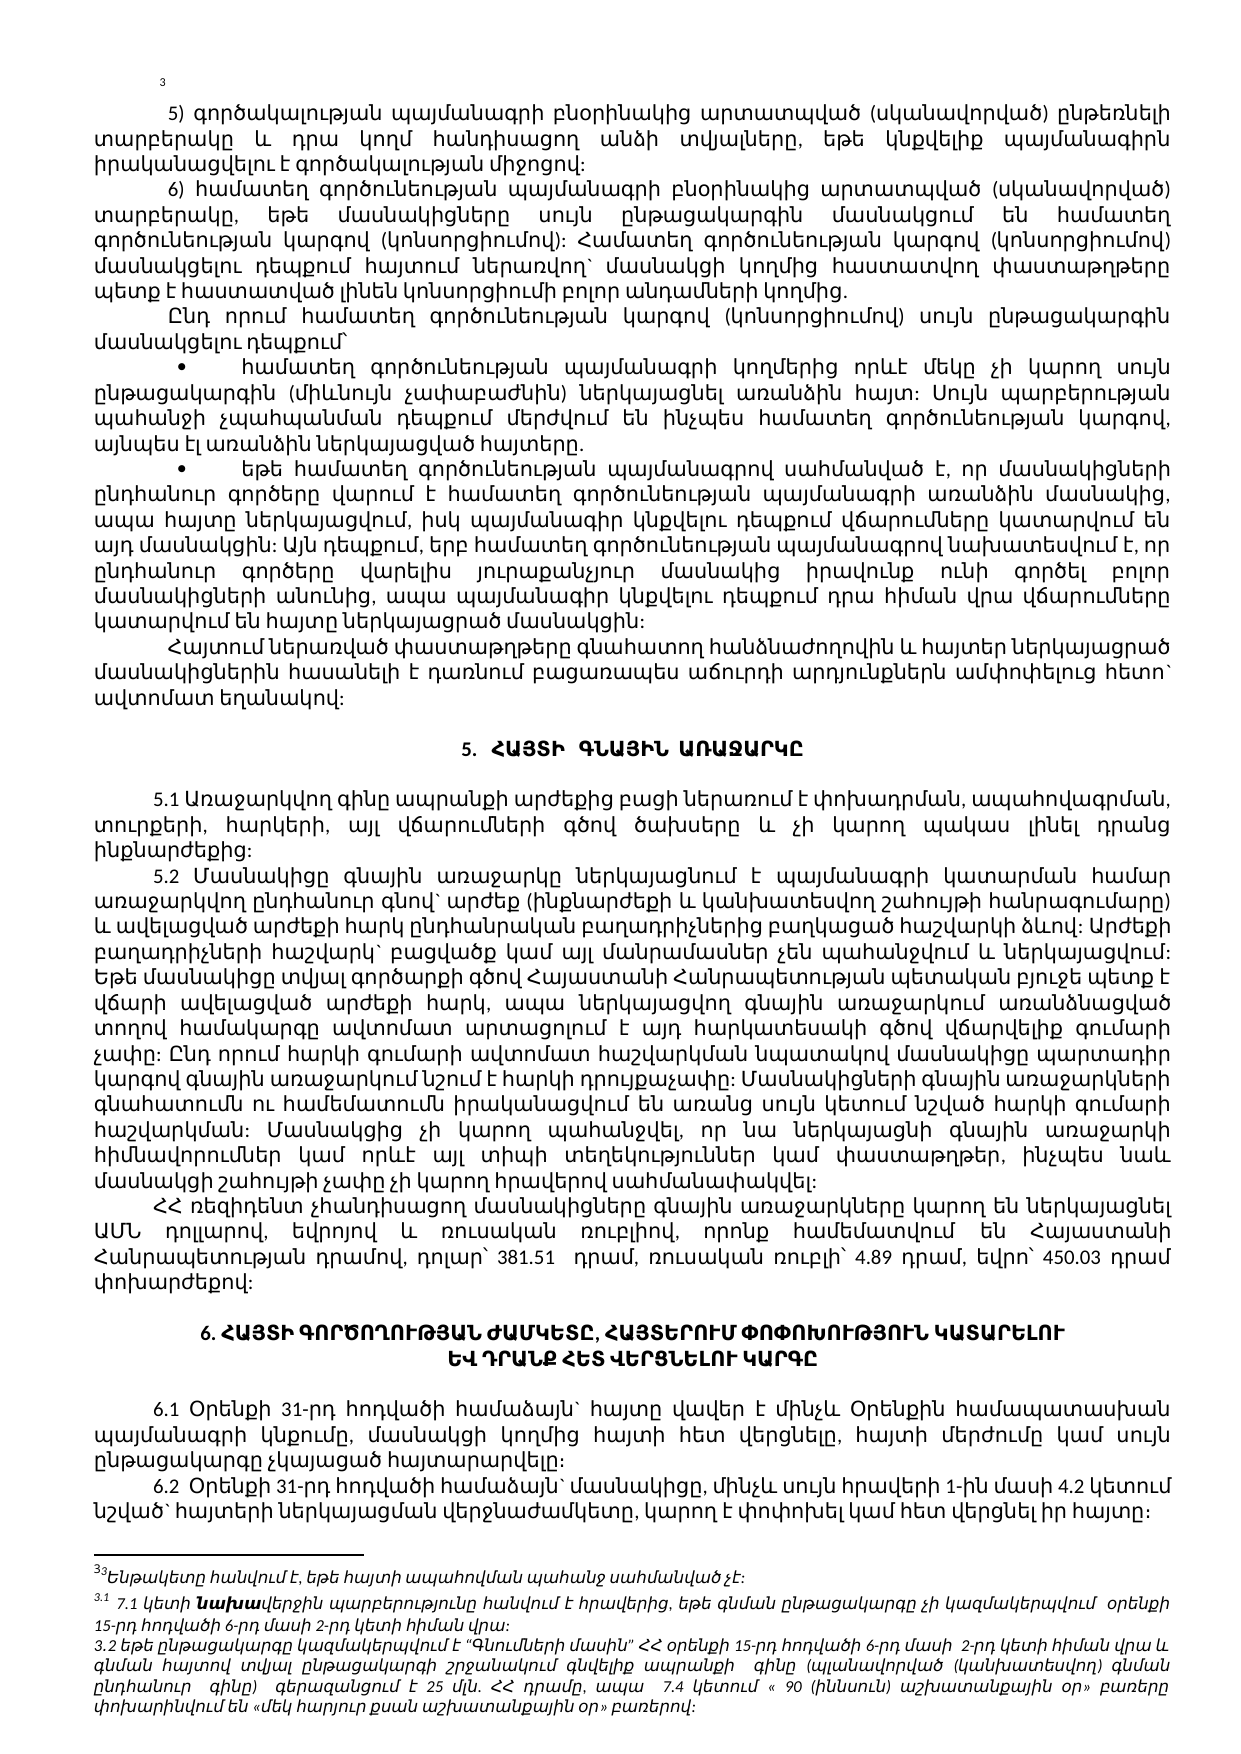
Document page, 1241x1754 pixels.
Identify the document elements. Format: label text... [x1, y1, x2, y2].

list համատեղ գործունեության պայմանագրի կողմերից որևէ մեկը չի կարող սույն ընթացակարգին (միևնույն չափաբաժնին) ներկայացնել առանձին հայտ: Սույն պարբերության պահանջի չպահպանման դեպքում մերժվում են ինչպես համատեղ գործունեության կարգով, այնպես էլ առանձին ներկայացված հայտերը. [94, 354, 1171, 456]
text 6.1 Օրենքի 31-րդ հոդվածի համաձայն` հայտը վավեր է մինչև Օրենքին համապատասխան պայմանագրի կնքումը, մասնակցի կողմից հայտի հետ վերցնելը, հայտի մերժումը կամ սույն ընթացակարգը չկայացած հայտարարվելը։ [94, 1397, 1171, 1473]
text ՀՀ ռեզիդենտ չհանդիսացող մասնակիցները գնային առաջարկները կարող են ներկայացնել ԱՄՆ դոլլարով, եվրոյով և ռուսական ռուբլիով, որոնք համեմատվում են Հայաստանի Հանրապետության դրամով, դոլար՝ 381.51 դրամ, ռուսական ռուբլի՝ 4.89 դրամ, եվրո՝ 450.03 դրամ փոխարժեքով: [94, 1193, 1171, 1295]
text 5.1 Առաջարկվող գինը ապրանքի արժեքից բացի ներառում է փոխադրման, ապահովագրման, տուրքերի, հարկերի, այլ վճարումների գծով ծախսերը և չի կարող պակաս լինել դրանց ինքնարժեքից: [94, 787, 1171, 863]
text 5) գործակալության պայմանագրի բնօրինակից արտատպված (սկանավորված) ընթեռնելի տարբերակը և դրա կողմ հանդիսացող անձի տվյալները, եթե կնքվելիք պայմանագիրն իրականացվելու է գործակալության միջոցով: [94, 100, 1171, 177]
text 3 [94, 75, 1171, 100]
text 5. ՀԱՅՏԻ ԳՆԱՅԻՆ ԱՌԱՋԱՐԿԸ [94, 736, 1171, 761]
text ԵՎ ԴՐԱՆՔ ՀԵՏ ՎԵՐՑՆԵԼՈՒ ԿԱՐԳԸ [94, 1346, 1171, 1371]
text 6.2 Օրենքի 31-րդ հոդվածի համաձայն` մասնակիցը, մինչև սույն հրավերի 1-ին մասի 4.2 կետում նշված` հայտերի ներկայացման վերջնաժամկետը, կարող է փոփոխել կամ հետ վերցնել իր հայտը։ [94, 1473, 1171, 1524]
text 6) համատեղ գործունեության պայմանագրի բնօրինակից արտատպված (սկանավորված) տարբերակը, եթե մասնակիցները սույն ընթացակարգին մասնակցում են համատեղ գործունեության կարգով (կոնսորցիումով): Համատեղ գործունեության կարգով (կոնսորցիումով) մասնակցելու դեպքում հայտում ներառվող` մասնակցի կողմից հաստատվող փաստաթղթերը պետք է հաստատված լինեն կոնսորցիումի բոլոր անդամների կողմից. [94, 177, 1171, 304]
text 6. ՀԱՅՏԻ ԳՈՐԾՈՂՈՒԹՅԱՆ ԺԱՄԿԵՏԸ, ՀԱՅՏԵՐՈՒՄ ՓՈՓՈԽՈՒԹՅՈՒՆ ԿԱՏԱՐԵԼՈՒ [94, 1320, 1171, 1346]
text Ընդ որում համատեղ գործունեության կարգով (կոնսորցիումով) սույն ընթացակարգին մասնակցելու դեպքում՝ [94, 304, 1171, 354]
text Հայտում ներառված փաստաթղթերը գնահատող հանձնաժողովին և հայտեր ներկայացրած մասնակիցներին հասանելի է դառնում բացառապես աճուրդի արդյունքներն ամփոփելուց հետո` ավտոմատ եղանակով: [94, 634, 1171, 710]
list եթե համատեղ գործունեության պայմանագրով սահմանված է, որ մասնակիցների ընդհանուր գործերը վարում է համատեղ գործունեության պայմանագրի առանձին մասնակից, ապա հայտը ներկայացվում, իսկ պայմանագիր կնքվելու դեպքում վճարումները կատարվում են այդ մասնակցին: Այն դեպքում, երբ համատեղ գործունեության պայմանագրով նախատեսվում է, որ ընդհանուր գործերը վարելիս յուրաքանչյուր մասնակից իրավունք ունի գործել բոլոր մասնակիցների անունից, ապա պայմանագիր կնքվելու դեպքում դրա հիման վրա վճարումները կատարվում են հայտը ներկայացրած մասնակցին: [94, 456, 1171, 634]
text 5.2 Մասնակիցը գնային առաջարկը ներկայացնում է պայմանագրի կատարման համար առաջարկվող ընդհանուր գնով` արժեք (ինքնարժեքի և կանխատեսվող շահույթի հանրագումարը) և ավելացված արժեքի հարկ ընդհանրական բաղադրիչներից բաղկացած հաշվարկի ձևով: Արժեքի բաղադրիչների հաշվարկ` բացվածք կամ այլ մանրամասներ չեն պահանջվում և ներկայացվում: Եթե մասնակիցը տվյալ գործարքի գծով Հայաստանի Հանրապետության պետական բյուջե պետք է վճարի ավելացված արժեքի հարկ, ապա ներկայացվող գնային առաջարկում առանձնացված տողով համակարգը ավտոմատ արտացոլում է այդ հարկատեսակի գծով վճարվելիք գումարի չափը: Ընդ որում հարկի գումարի ավտոմատ հաշվարկման նպատակով մասնակիցը պարտադիր կարգով գնային առաջարկում նշում է հարկի դրույքաչափը: Մասնակիցների գնային առաջարկների գնահատումն ու համեմատումն իրականացվում են առանց սույն կետում նշված հարկի գումարի հաշվարկման: Մասնակցից չի կարող պահանջվել, որ նա ներկայացնի գնային առաջարկի հիմնավորումներ կամ որևէ այլ տիպի տեղեկություններ կամ փաստաթղթեր, ինչպես նաև մասնակցի շահույթի չափը չի կարող հրավերով սահմանափակվել: [94, 863, 1171, 1193]
